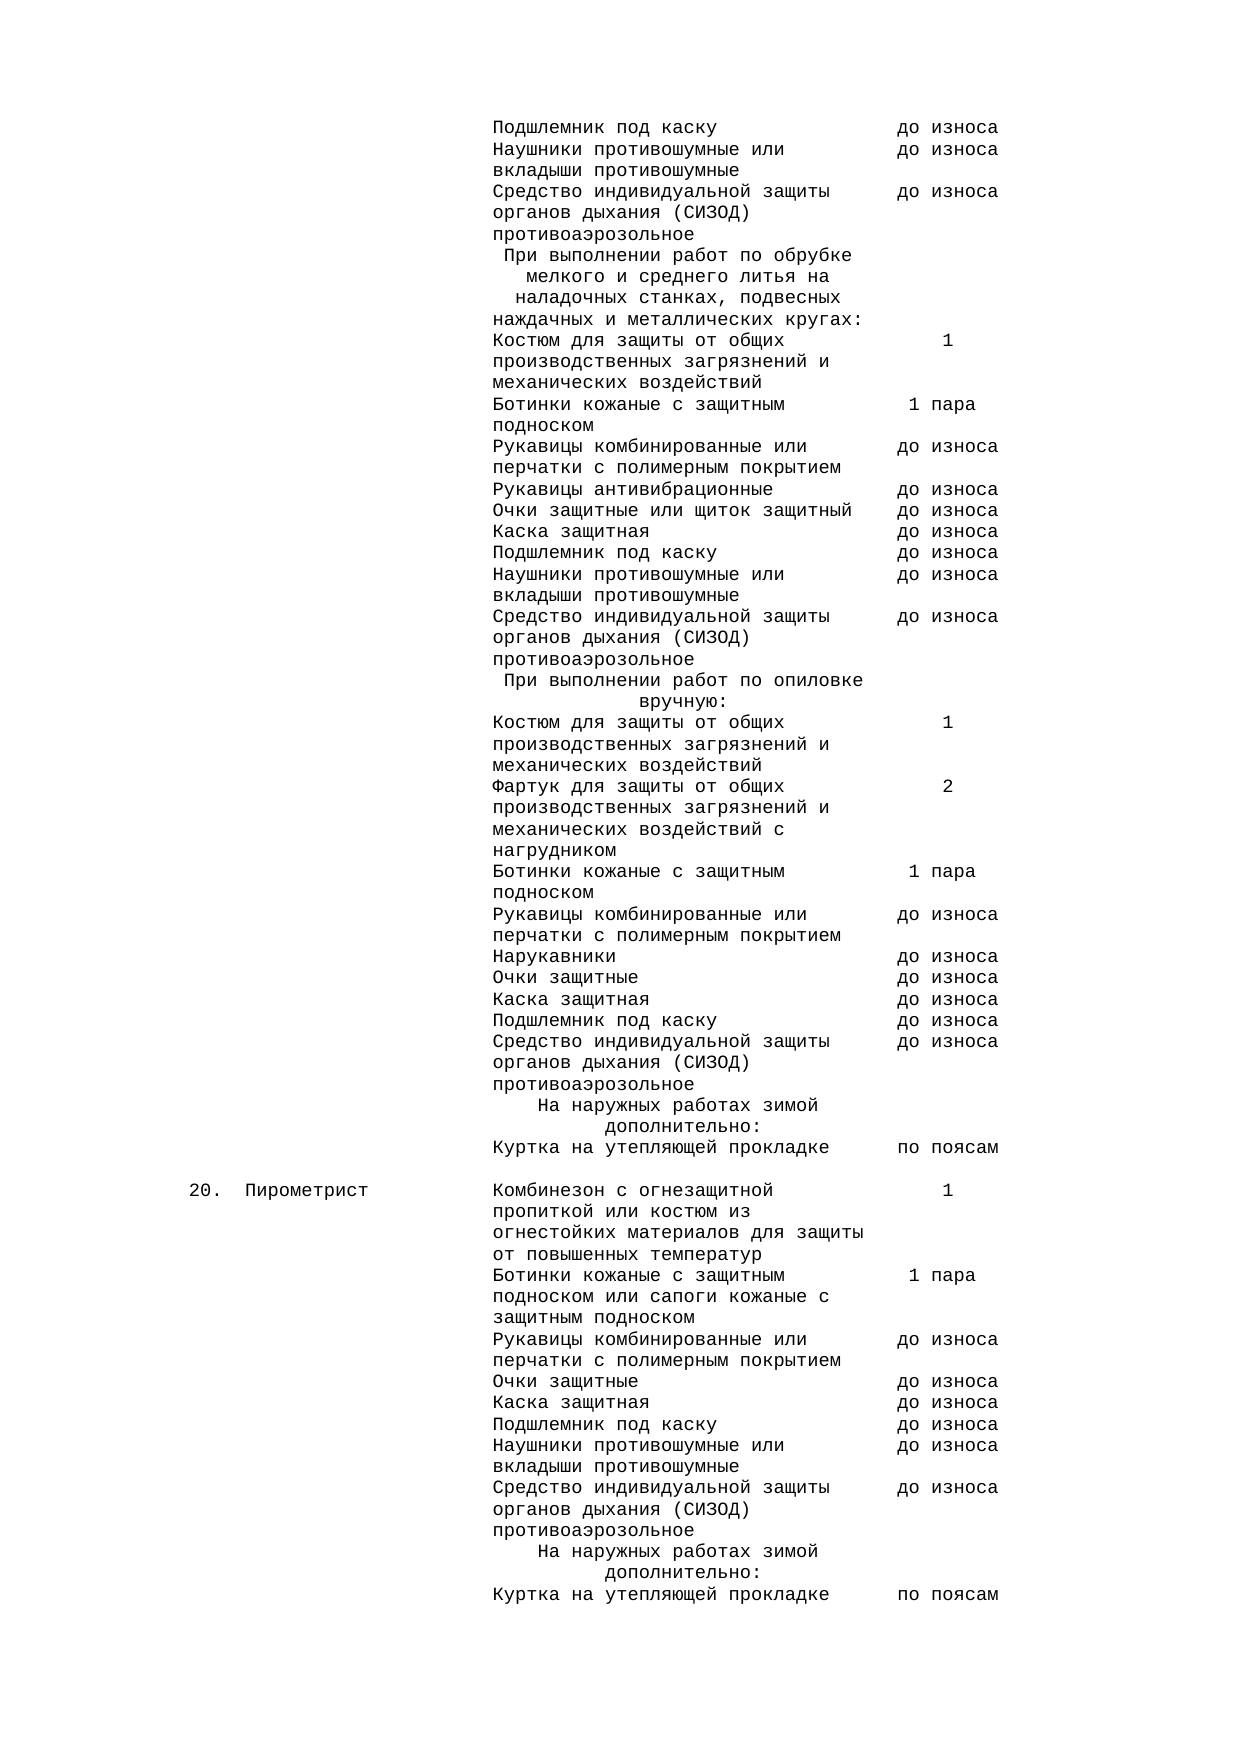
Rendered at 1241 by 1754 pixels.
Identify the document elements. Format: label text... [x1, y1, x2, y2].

text Подшлемник под каску до износа [177, 1414, 1152, 1436]
text вкладыши противошумные [177, 161, 1152, 182]
text вкладыши противошумные [177, 586, 1152, 607]
text На наружных работах зимой [177, 1096, 1152, 1117]
text Каска защитная до износа [177, 522, 1152, 543]
text Средство индивидуальной защиты до износа [177, 182, 1152, 203]
text производственных загрязнений и [177, 798, 1152, 819]
text производственных загрязнений и [177, 734, 1152, 756]
text производственных загрязнений и [177, 352, 1152, 373]
text органов дыхания (СИЗОД) [177, 1499, 1152, 1521]
text Подшлемник под каску до износа [177, 118, 1152, 139]
text подноском [177, 883, 1152, 904]
text Очки защитные до износа [177, 1372, 1152, 1393]
text Рукавицы комбинированные или до износа [177, 437, 1152, 458]
text наждачных и металлических кругах: [177, 309, 1152, 331]
text противоаэрозольное [177, 1074, 1152, 1096]
text Ботинки кожаные с защитным 1 пара [177, 862, 1152, 883]
text механических воздействий [177, 373, 1152, 394]
text Каска защитная до износа [177, 989, 1152, 1011]
text дополнительно: [177, 1563, 1152, 1584]
text Нарукавники до износа [177, 947, 1152, 968]
text механических воздействий с [177, 819, 1152, 841]
text органов дыхания (СИЗОД) [177, 203, 1152, 224]
text 20. Пирометрист Комбинезон с огнезащитной 1 [177, 1181, 1152, 1202]
text защитным подноском [177, 1308, 1152, 1329]
text Очки защитные или щиток защитный до износа [177, 501, 1152, 522]
text Рукавицы антивибрационные до износа [177, 479, 1152, 501]
text противоаэрозольное [177, 1521, 1152, 1542]
text Костюм для защиты от общих 1 [177, 331, 1152, 352]
text противоаэрозольное [177, 649, 1152, 671]
text перчатки с полимерным покрытием [177, 1351, 1152, 1372]
text Ботинки кожаные с защитным 1 пара [177, 1266, 1152, 1287]
text огнестойких материалов для защиты [177, 1223, 1152, 1244]
text На наружных работах зимой [177, 1542, 1152, 1563]
text от повышенных температур [177, 1244, 1152, 1266]
text Подшлемник под каску до износа [177, 1011, 1152, 1032]
text органов дыхания (СИЗОД) [177, 628, 1152, 649]
text Ботинки кожаные с защитным 1 пара [177, 394, 1152, 416]
text Куртка на утепляющей прокладке по поясам [177, 1584, 1152, 1606]
text Наушники противошумные или до износа [177, 1436, 1152, 1457]
text вкладыши противошумные [177, 1457, 1152, 1478]
text подноском или сапоги кожаные с [177, 1287, 1152, 1308]
text Средство индивидуальной защиты до износа [177, 607, 1152, 628]
text перчатки с полимерным покрытием [177, 458, 1152, 479]
text Наушники противошумные или до износа [177, 139, 1152, 161]
text пропиткой или костюм из [177, 1202, 1152, 1223]
text Средство индивидуальной защиты до износа [177, 1478, 1152, 1499]
text При выполнении работ по обрубке [177, 246, 1152, 267]
text дополнительно: [177, 1117, 1152, 1138]
text перчатки с полимерным покрытием [177, 926, 1152, 947]
text Очки защитные до износа [177, 968, 1152, 989]
text подноском [177, 416, 1152, 437]
text наладочных станках, подвесных [177, 288, 1152, 309]
text противоаэрозольное [177, 224, 1152, 246]
text При выполнении работ по опиловке [177, 671, 1152, 692]
text Рукавицы комбинированные или до износа [177, 904, 1152, 926]
text Подшлемник под каску до износа [177, 543, 1152, 564]
text Каска защитная до износа [177, 1393, 1152, 1414]
text вручную: [177, 692, 1152, 713]
text Костюм для защиты от общих 1 [177, 713, 1152, 734]
text Средство индивидуальной защиты до износа [177, 1032, 1152, 1053]
text Наушники противошумные или до износа [177, 564, 1152, 586]
text механических воздействий [177, 756, 1152, 777]
text мелкого и среднего литья на [177, 267, 1152, 288]
text Куртка на утепляющей прокладке по поясам [177, 1138, 1152, 1159]
text органов дыхания (СИЗОД) [177, 1053, 1152, 1074]
text Фартук для защиты от общих 2 [177, 777, 1152, 798]
text Рукавицы комбинированные или до износа [177, 1329, 1152, 1351]
text нагрудником [177, 841, 1152, 862]
